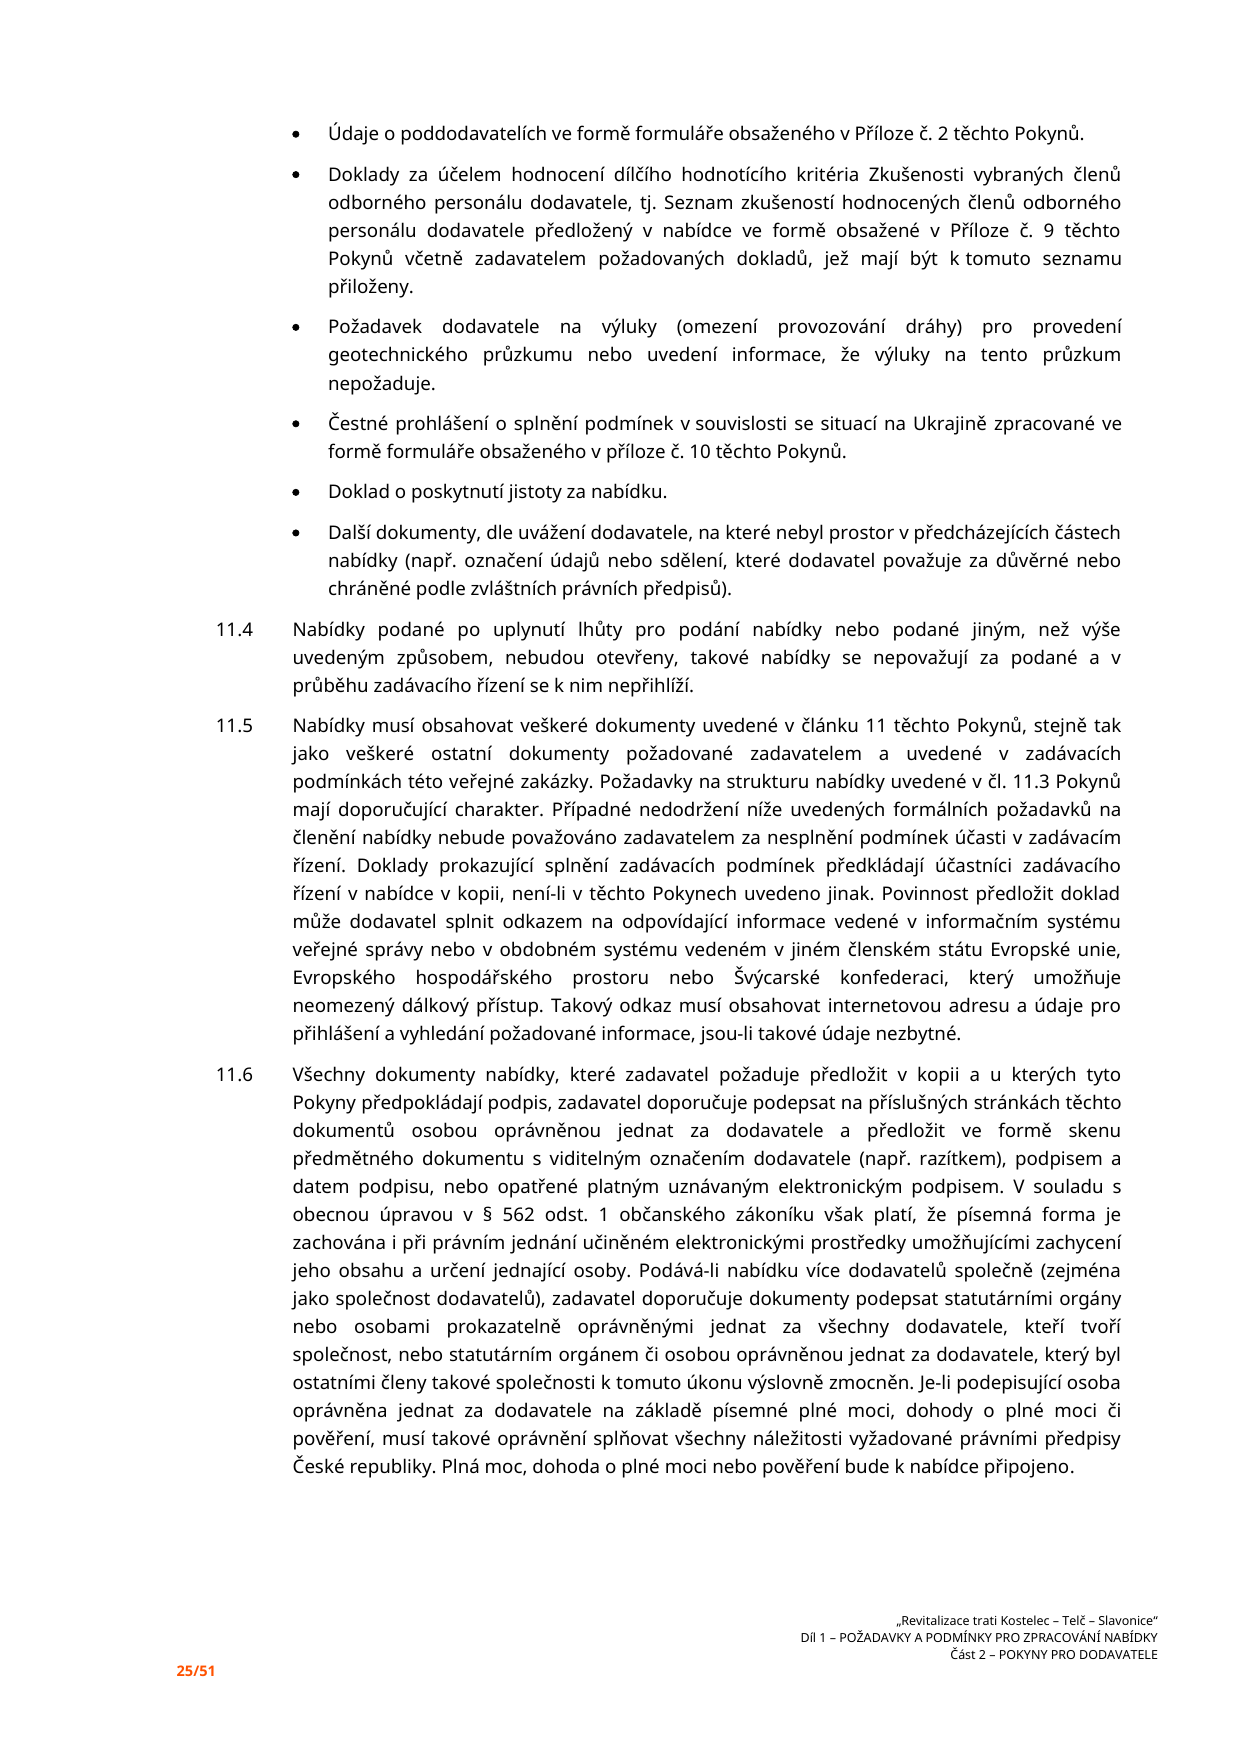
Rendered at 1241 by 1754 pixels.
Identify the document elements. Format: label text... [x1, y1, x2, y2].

text Požadavek dodavatele na výluky (omezení provozování dráhy) pro provedení geotechnického průzkumu nebo uvedení informace, že výluky na tento průzkum nepožaduje. [292, 314, 1122, 395]
text Doklad o poskytnutí jistoty za nabídku. [292, 479, 1122, 504]
text Údaje o poddodavatelích ve formě formuláře obsaženého v Příloze č. 2 těchto Pokynů. [292, 121, 1122, 146]
list Čestné prohlášení o splnění podmínek v souvislosti se situací na Ukrajině zpracované ve formě formuláře obsaženého v příloze č. 10 těchto Pokynů. [292, 410, 1122, 464]
text Doklady za účelem hodnocení dílčího hodnotícího kritéria Zkušenosti vybraných členů odborného personálu dodavatele, tj. Seznam zkušeností hodnocených členů odborného personálu dodavatele předložený v nabídce ve formě obsažené v Příloze č. 9 těchto Pokynů včetně zadavatelem požadovaných dokladů, jež mají být k tomuto seznamu přiloženy. [292, 161, 1122, 299]
text Nabídky musí obsahovat veškeré dokumenty uvedené v článku 11 těchto Pokynů, stejně tak jako veškeré ostatní dokumenty požadované zadavatelem a uvedené v zadávacích podmínkách této veřejné zakázky. Požadavky na strukturu nabídky uvedené v čl. 11.3 Pokynů mají doporučující charakter. Případné nedodržení níže uvedených formálních požadavků na členění nabídky nebude považováno zadavatelem za nesplnění podmínek účasti v zadávacím řízení. Doklady prokazující splnění zadávacích podmínek předkládají účastníci zadávacího řízení v nabídce v kopii, není-li v těchto Pokynech uvedeno jinak. Povinnost předložit doklad může dodavatel splnit odkazem na odpovídající informace vedené v informačním systému veřejné správy nebo v obdobném systému vedeném v jiném členském státu Evropské unie, Evropského hospodářského prostoru nebo Švýcarské konfederaci, který umožňuje neomezený dálkový přístup. Takový odkaz musí obsahovat internetovou adresu a údaje pro přihlášení a vyhledání požadované informace, jsou-li takové údaje nezbytné. [216, 712, 1122, 1046]
text Další dokumenty, dle uvážení dodavatele, na které nebyl prostor v předcházejících částech nabídky (např. označení údajů nebo sdělení, které dodavatel považuje za důvěrné nebo chráněné podle zvláštních právních předpisů). [292, 519, 1122, 601]
text Všechny dokumenty nabídky, které zadavatel požaduje předložit v kopii a u kterých tyto Pokyny předpokládají podpis, zadavatel doporučuje podepsat na příslušných stránkách těchto dokumentů osobou oprávněnou jednat za dodavatele a předložit ve formě skenu předmětného dokumentu s viditelným označením dodavatele (např. razítkem), podpisem a datem podpisu, nebo opatřené platným uznávaným elektronickým podpisem. V souladu s obecnou úpravou v § 562 odst. 1 občanského zákoníku však platí, že písemná forma je zachována i při právním jednání učiněném elektronickými prostředky umožňujícími zachycení jeho obsahu a určení jednající osoby. Podává-li nabídku více dodavatelů společně (zejména jako společnost dodavatelů), zadavatel doporučuje dokumenty podepsat statutárními orgány nebo osobami prokazatelně oprávněnými jednat za všechny dodavatele, kteří tvoří společnost, nebo statutárním orgánem či osobou oprávněnou jednat za dodavatele, který byl ostatními členy takové společnosti k tomuto úkonu výslovně zmocněn. Je-li podepisující osoba oprávněna jednat za dodavatele na základě písemné plné moci, dohody o plné moci či pověření, musí takové oprávnění splňovat všechny náležitosti vyžadované právními předpisy České republiky. Plná moc, dohoda o plné moci nebo pověření bude k nabídce připojeno. [216, 1061, 1122, 1479]
text Nabídky podané po uplynutí lhůty pro podání nabídky nebo podané jiným, než výše uvedeným způsobem, nebudou otevřeny, takové nabídky se nepovažují za podané a v průběhu zadávacího řízení se k nim nepřihlíží. [216, 616, 1122, 697]
